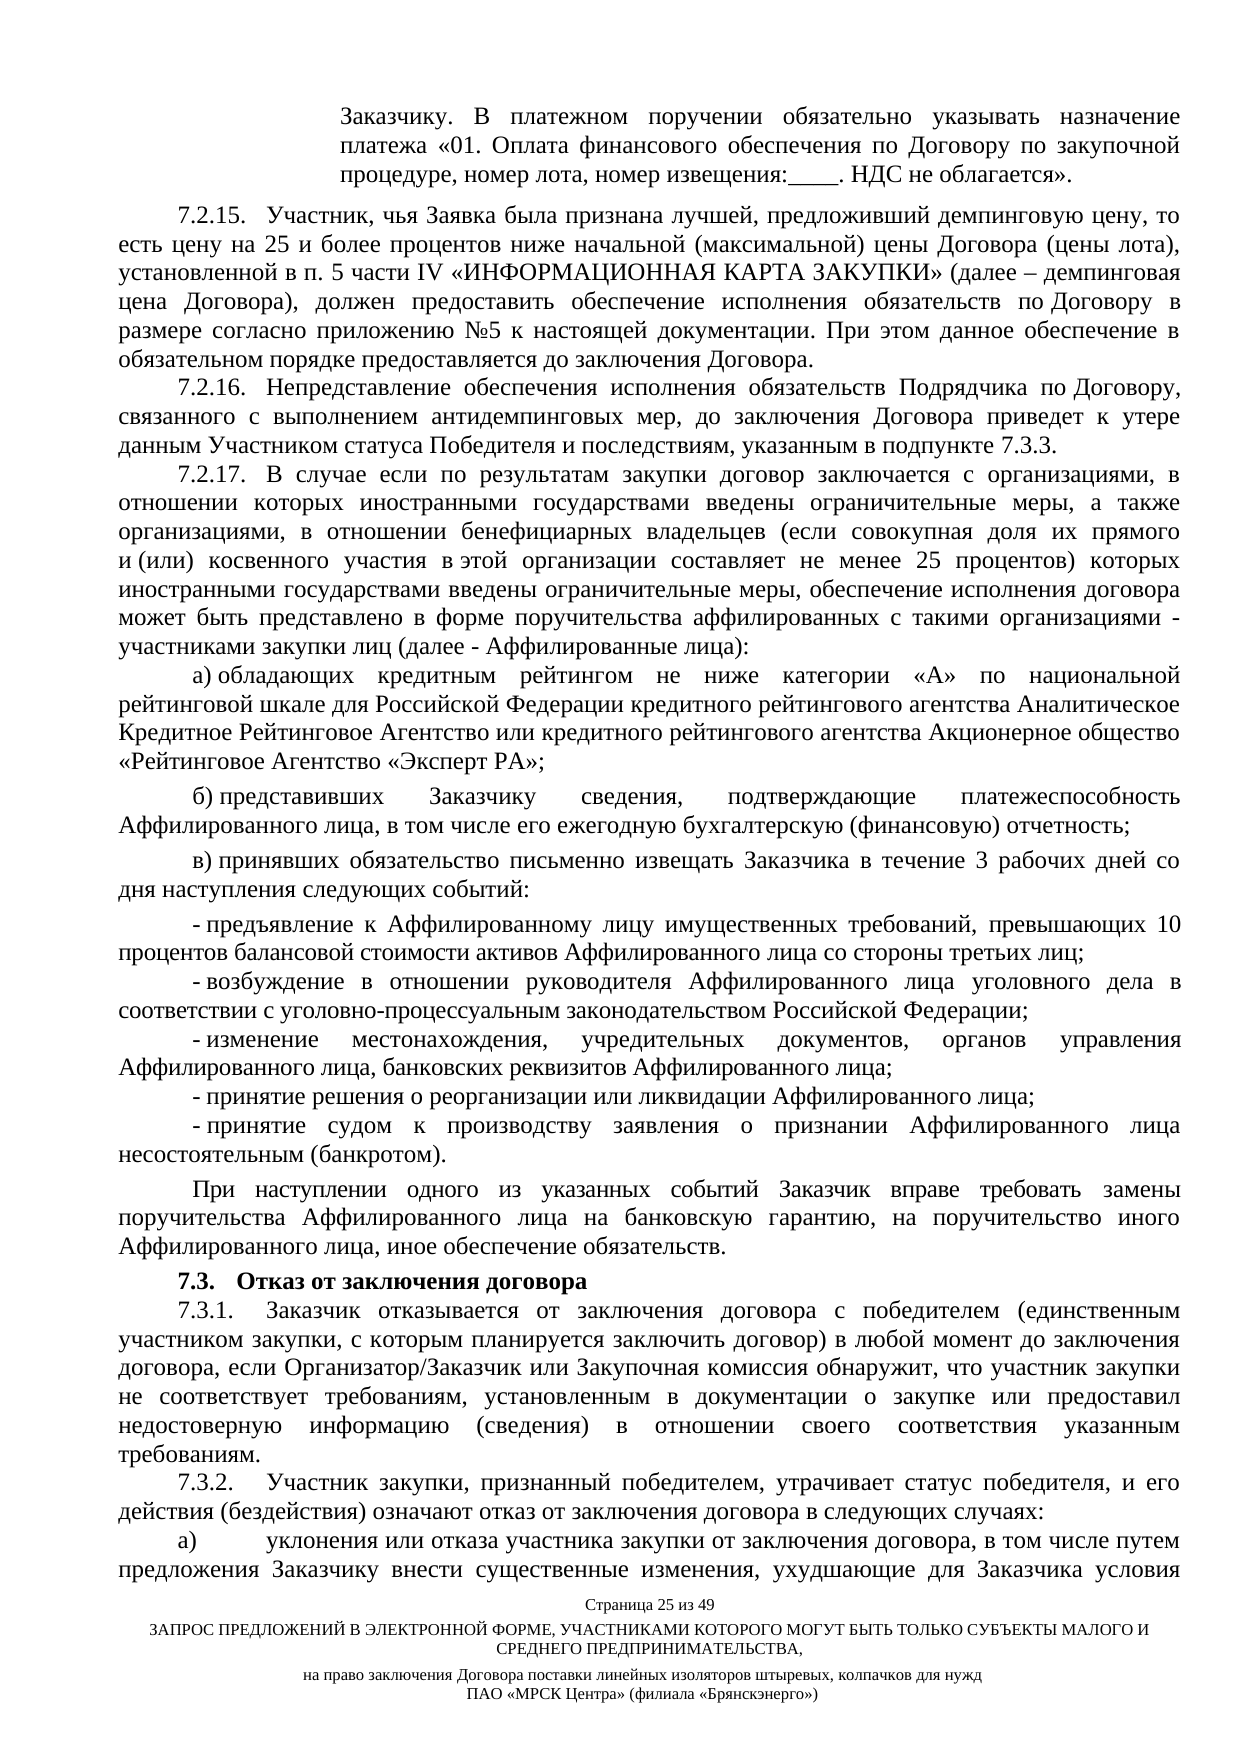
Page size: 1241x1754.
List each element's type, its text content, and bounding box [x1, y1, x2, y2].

list принятие решения о реорганизации или ликвидации Аффилированного лица; [118, 1081, 1181, 1110]
subtitle В случае если по результатам закупки договор заключается с организациями, в отношении которых иностранными государствами введены ограничительные меры, а также организациями, в отношении бенефициарных владельцев (если совокупная доля их прямого и (или) косвенного участия в этой организации составляет не менее 25 процентов) которых иностранными государствами введены ограничительные меры, обеспечение исполнения договора может быть представлено в форме поручительства аффилированных с такими организациями - участниками закупки лиц (далее - Аффилированные лица): [118, 459, 1181, 660]
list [266, 101, 1181, 187]
list предъявление к Аффилированному лицу имущественных требований, превышающих 10 процентов балансовой стоимости активов Аффилированного лица со стороны третьих лиц; [118, 909, 1181, 966]
list Участник закупки, признанный победителем, утрачивает статус победителя, и его действия (бездействия) означают отказ от заключения договора в следующих случаях: [118, 1467, 1181, 1525]
text а) обладающих кредитным рейтингом не ниже категории «А» по национальной рейтинговой шкале для Российской Федерации кредитного рейтингового агентства Аналитическое Кредитное Рейтинговое Агентство или кредитного рейтингового агентства Акционерное общество «Рейтинговое Агентство «Эксперт РА»; [118, 660, 1181, 775]
list Заказчик отказывается от заключения договора с победителем (единственным участником закупки, с которым планируется заключить договор) в любой момент до заключения договора, если Организатор/Заказчик или Закупочная комиссия обнаружит, что участник закупки не соответствует требованиям, установленным в документации о закупке или предоставил недостоверную информацию (сведения) в отношении своего соответствия указанным требованиям. [118, 1295, 1181, 1467]
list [118, 1525, 1181, 1582]
list возбуждение в отношении руководителя Аффилированного лица уголовного дела в соответствии с уголовно-процессуальным законодательством Российской Федерации; [118, 966, 1181, 1024]
list изменение местонахождения, учредительных документов, органов управления Аффилированного лица, банковских реквизитов Аффилированного лица; [118, 1024, 1181, 1081]
subtitle Участник, чья Заявка была признана лучшей, предложивший демпинговую цену, то есть цену на 25 и более процентов ниже начальной (максимальной) цены Договора (цены лота), установленной в п. 5 части IV «ИНФОРМАЦИОННАЯ КАРТА ЗАКУПКИ» (далее – демпинговая цена Договора), должен предоставить обеспечение исполнения обязательств по Договору в размере согласно приложению №5 к настоящей документации. При этом данное обеспечение в обязательном порядке предоставляется до заключения Договора. [118, 200, 1181, 372]
text б) представивших Заказчику сведения, подтверждающие платежеспособность Аффилированного лица, в том числе его ежегодную бухгалтерскую (финансовую) отчетность; [118, 781, 1181, 839]
text в) принявших обязательство письменно извещать Заказчика в течение 3 рабочих дней со дня наступления следующих событий: [118, 845, 1181, 902]
subtitle Непредставление обеспечения исполнения обязательств Подрядчика по Договору, связанного с выполнением антидемпинговых мер, до заключения Договора приведет к утере данным Участником статуса Победителя и последствиям, указанным в подпункте 7.3.3. [118, 372, 1181, 459]
text При наступлении одного из указанных событий Заказчик вправе требовать замены поручительства Аффилированного лица на банковскую гарантию, на поручительство иного Аффилированного лица, иное обеспечение обязательств. [118, 1174, 1181, 1260]
subtitle Отказ от заключения договора [118, 1266, 1181, 1295]
text - принятие судом к производству заявления о признании Аффилированного лица несостоятельным (банкротом). [118, 1110, 1181, 1167]
